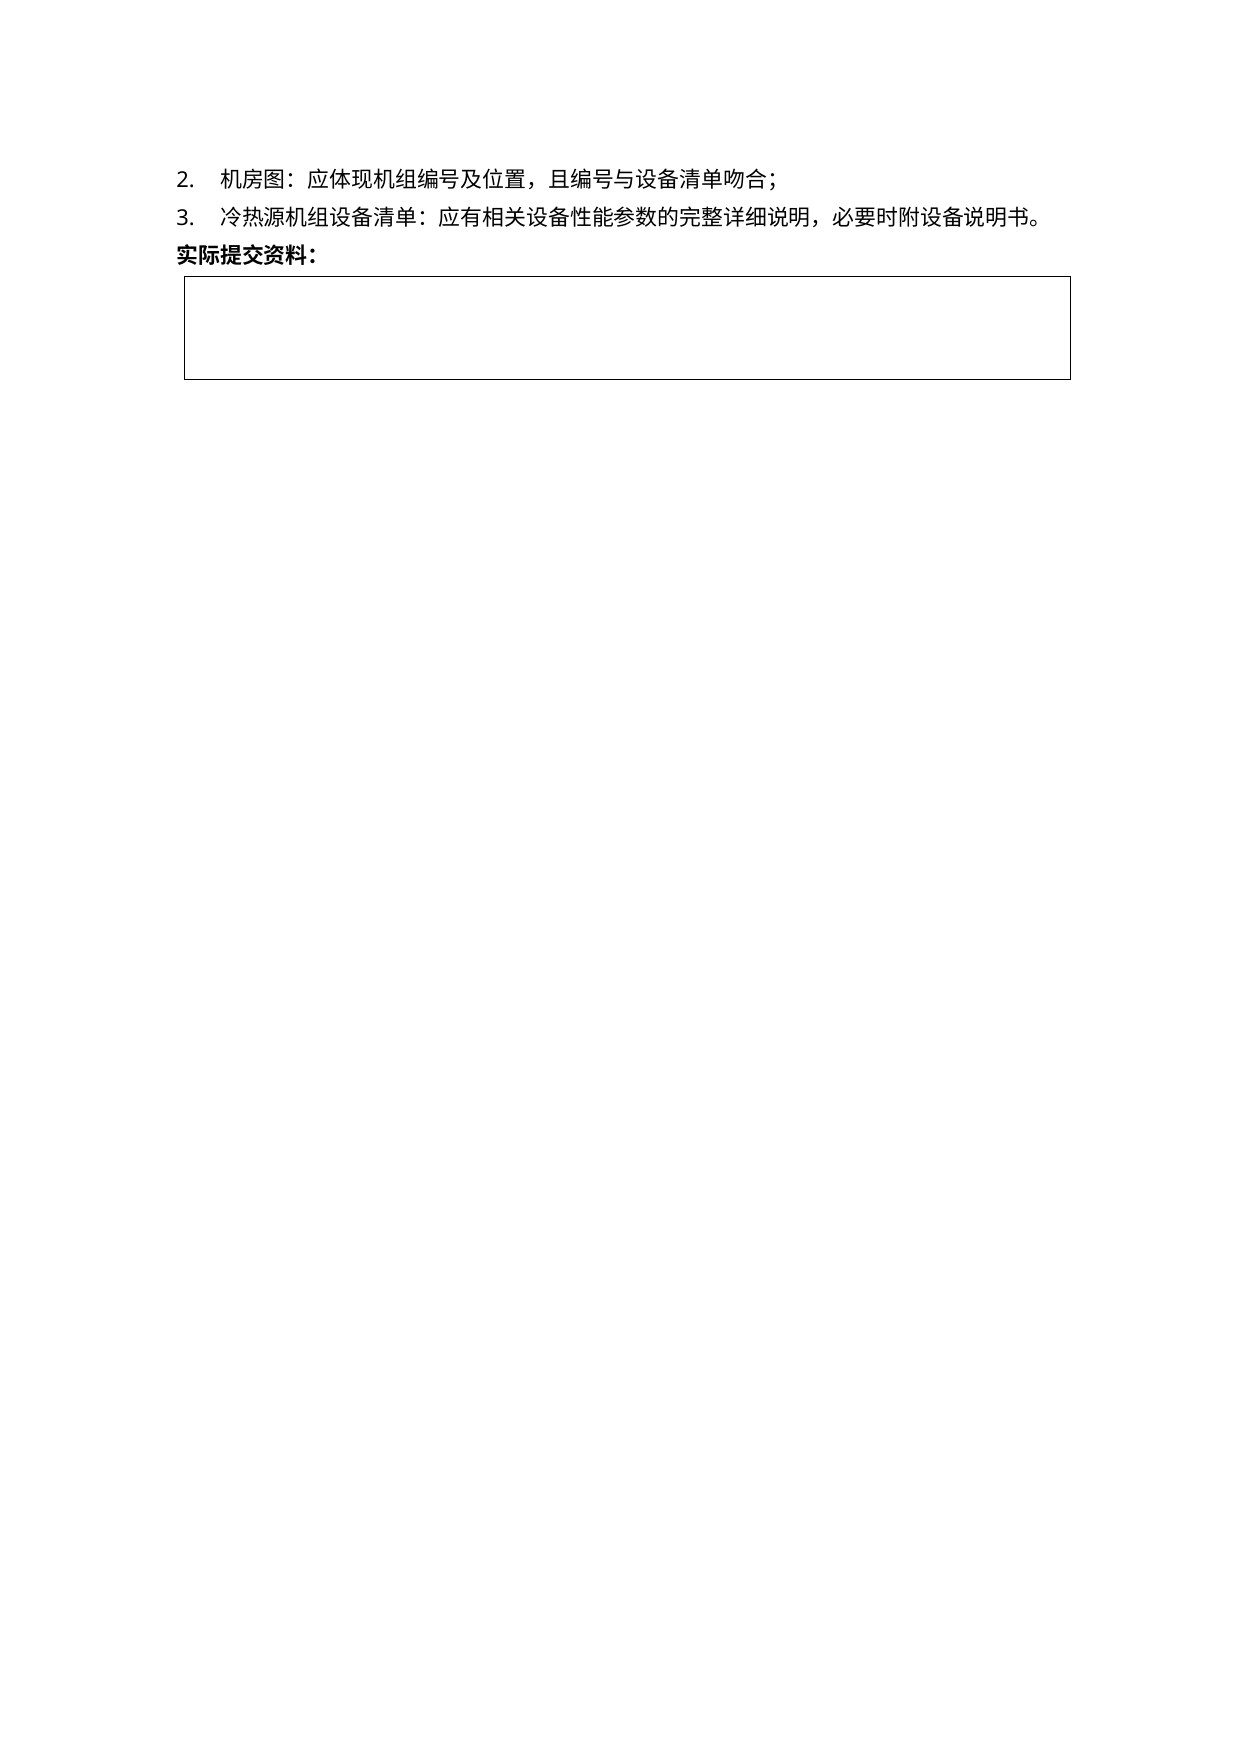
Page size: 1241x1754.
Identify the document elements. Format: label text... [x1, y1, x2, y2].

text 实际提交资料： [176, 238, 1053, 270]
list 机房图：应体现机组编号及位置，且编号与设备清单吻合； [176, 162, 1053, 194]
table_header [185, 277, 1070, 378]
list 冷热源机组设备清单：应有相关设备性能参数的完整详细说明，必要时附设备说明书。 [176, 200, 1053, 232]
